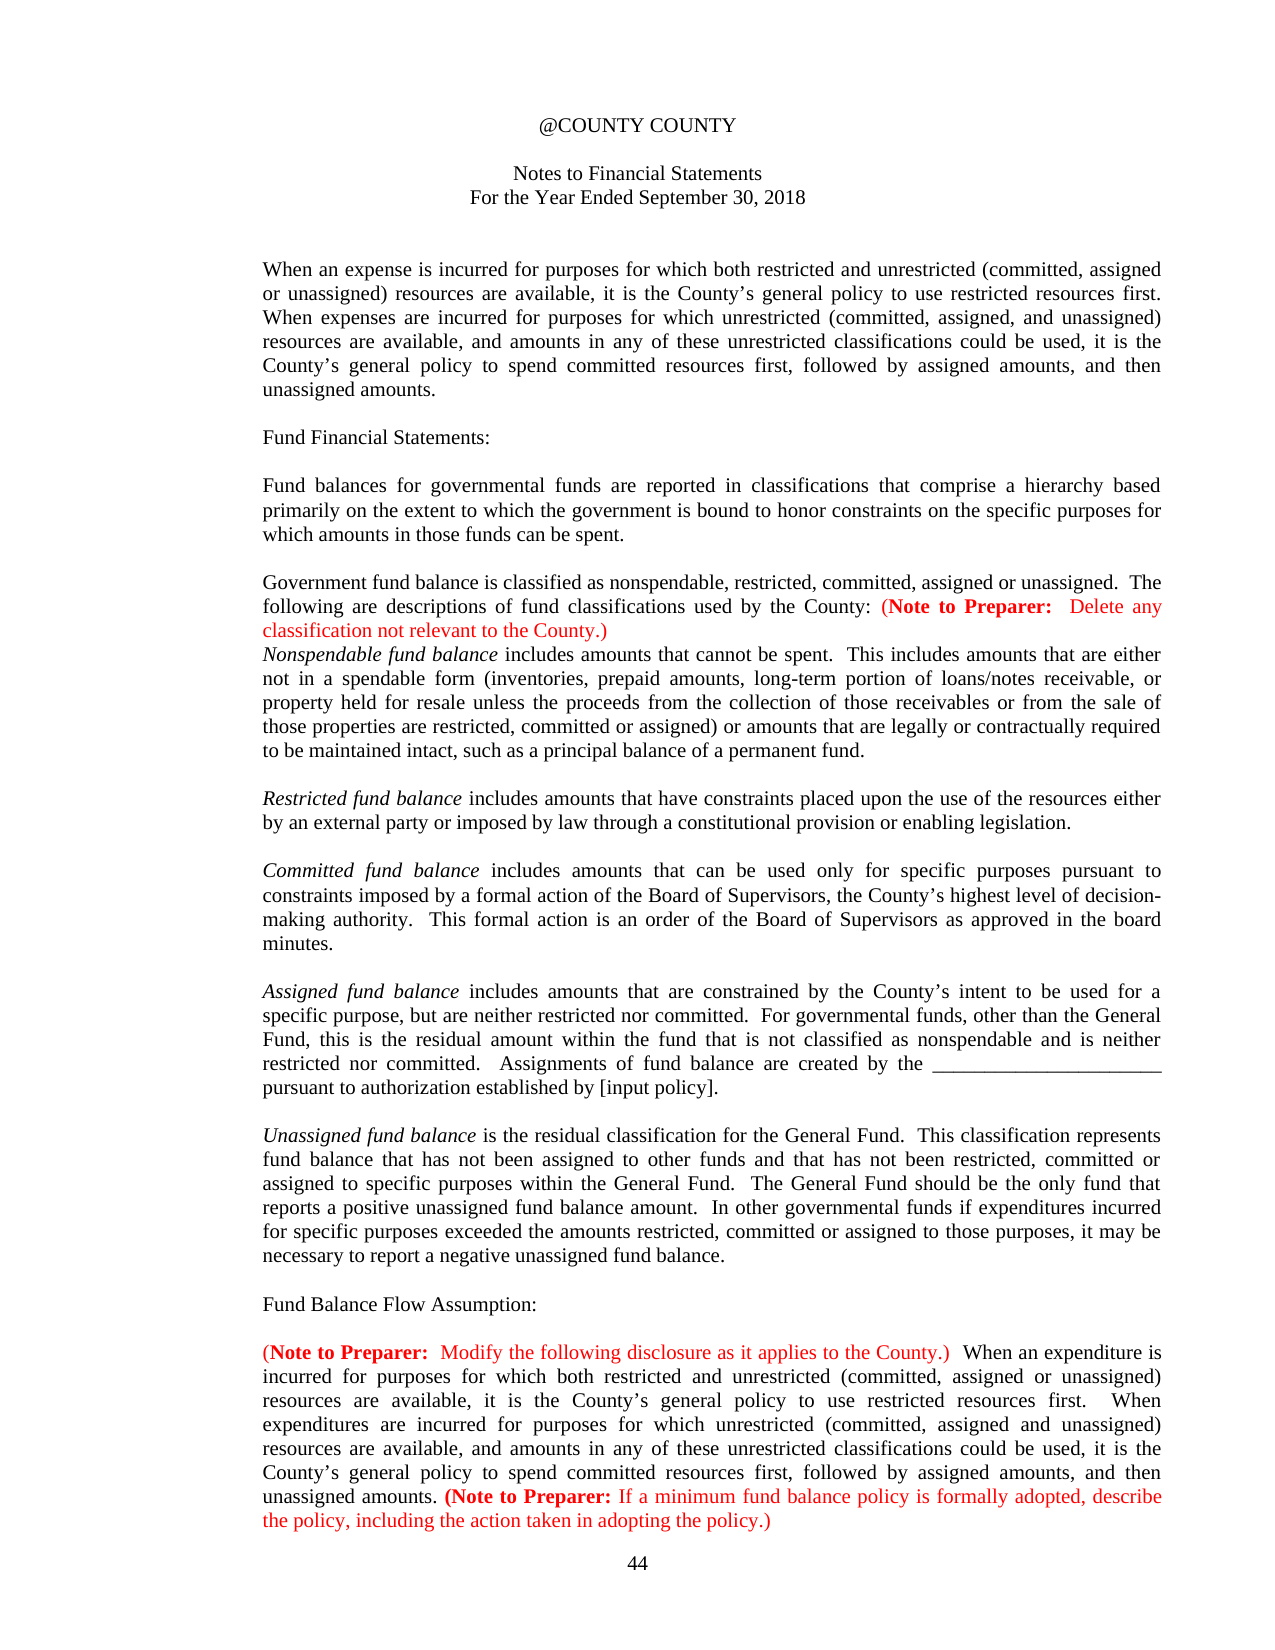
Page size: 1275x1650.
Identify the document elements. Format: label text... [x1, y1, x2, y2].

text Committed fund balance includes amounts that can be used only for specific purposes pursuant to constraints imposed by a formal action of the Board of Supervisors, the County’s highest level of decision-making authority. This formal action is an order of the Board of Supervisors as approved in the board minutes. [262, 858, 1162, 955]
text Nonspendable fund balance includes amounts that cannot be spent. This includes amounts that are either not in a spendable form (inventories, prepaid amounts, long-term portion of loans/notes receivable, or property held for resale unless the proceeds from the collection of those receivables or from the sale of those properties are restricted, committed or assigned) or amounts that are legally or contractually required to be maintained intact, such as a principal balance of a permanent fund. [262, 642, 1162, 762]
text When an expense is incurred for purposes for which both restricted and unrestricted (committed, assigned or unassigned) resources are available, it is the County’s general policy to use restricted resources first. When expenses are incurred for purposes for which unrestricted (committed, assigned, and unassigned) resources are available, and amounts in any of these unrestricted classifications could be used, it is the County’s general policy to spend committed resources first, followed by assigned amounts, and then unassigned amounts. [262, 257, 1162, 401]
text Government fund balance is classified as nonspendable, restricted, committed, assigned or unassigned. The following are descriptions of fund classifications used by the County: (Note to Preparer: Delete any classification not relevant to the County.) [262, 570, 1162, 642]
text Unassigned fund balance is the residual classification for the General Fund. This classification represents fund balance that has not been assigned to other funds and that has not been restricted, committed or assigned to specific purposes within the General Fund. The General Fund should be the only fund that reports a positive unassigned fund balance amount. In other governmental funds if expenditures incurred for specific purposes exceeded the amounts restricted, committed or assigned to those purposes, it may be necessary to report a negative unassigned fund balance. [262, 1123, 1162, 1267]
text (Note to Preparer: Modify the following disclosure as it applies to the County.) When an expenditure is incurred for purposes for which both restricted and unrestricted (committed, assigned or unassigned) resources are available, it is the County’s general policy to use restricted resources first. When expenditures are incurred for purposes for which unrestricted (committed, assigned and unassigned) resources are available, and amounts in any of these unrestricted classifications could be used, it is the County’s general policy to spend committed resources first, followed by assigned amounts, and then unassigned amounts. (Note to Preparer: If a minimum fund balance policy is formally adopted, describe the policy, including the action taken in adopting the policy.) [262, 1340, 1162, 1532]
text Assigned fund balance includes amounts that are constrained by the County’s intent to be used for a specific purpose, but are neither restricted nor committed. For governmental funds, other than the General Fund, this is the residual amount within the fund that is not classified as nonspendable and is neither restricted nor committed. Assignments of fund balance are created by the ______________________ pursuant to authorization established by [input policy]. [262, 979, 1162, 1099]
text Fund Financial Statements: [262, 425, 1162, 449]
text Fund balances for governmental funds are reported in classifications that comprise a hierarchy based primarily on the extent to which the government is bound to honor constraints on the specific purposes for which amounts in those funds can be spent. [262, 473, 1162, 546]
text Fund Balance Flow Assumption: [262, 1292, 1162, 1316]
text Restricted fund balance includes amounts that have constraints placed upon the use of the resources either by an external party or imposed by law through a constitutional provision or enabling legislation. [262, 786, 1162, 834]
